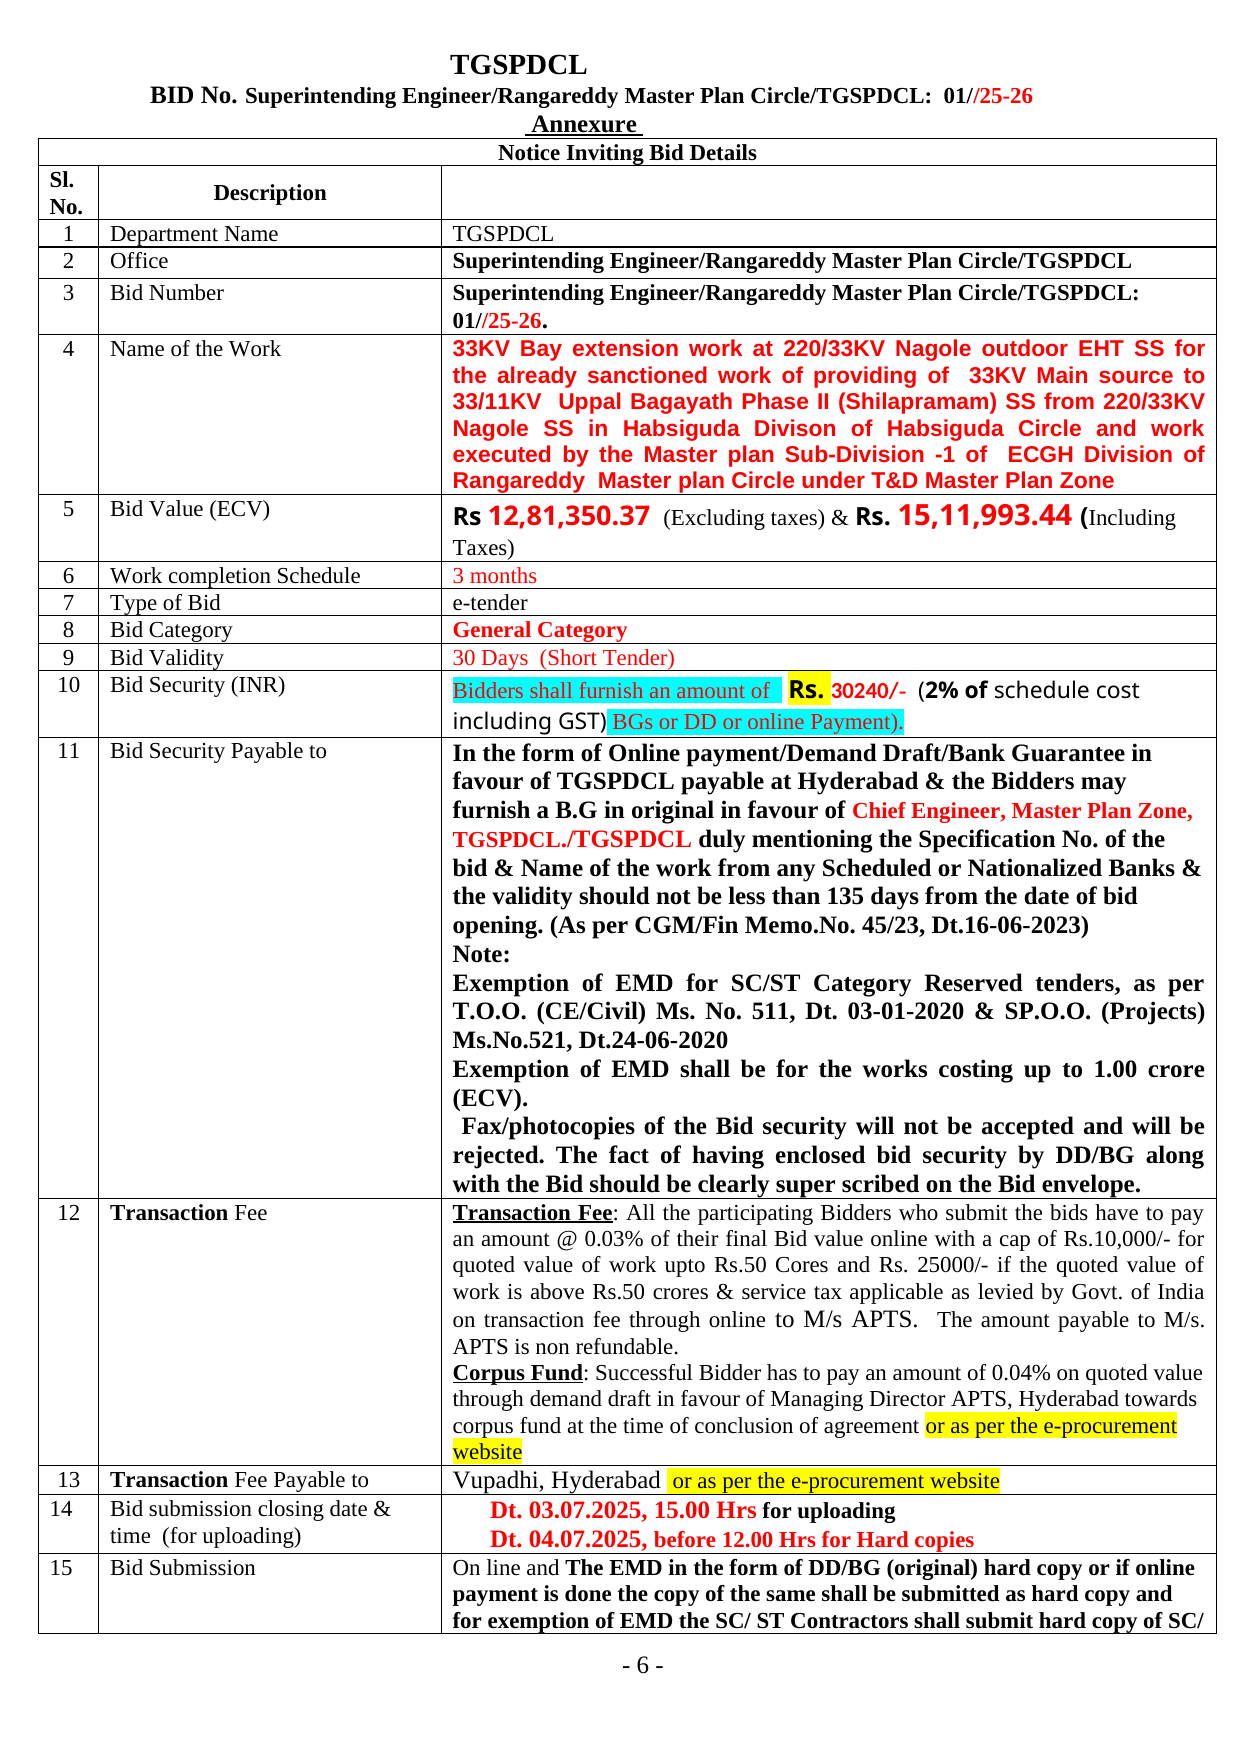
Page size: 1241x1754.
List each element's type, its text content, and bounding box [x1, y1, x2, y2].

table_cell Work completion Schedule [99, 562, 441, 588]
table_cell Rs 12,81,350.37 (Excluding taxes) & Rs. 15,11,993.44 (Including Taxes) [442, 495, 1216, 561]
table_cell 3 [39, 279, 98, 334]
table_cell 33KV Bay extension work at 220/33KV Nagole outdoor EHT SS for the already sanctioned work of providing of 33KV Main source to 33/11KV Uppal Bagayath Phase II (Shilapramam) SS from 220/33KV Nagole SS in Habsiguda Divison of Habsiguda Circle and work executed by the Master plan Sub-Division -1 of ECGH Division of Rangareddy Master plan Circle under T&D Master Plan Zone [442, 335, 1216, 493]
table_cell Department Name [99, 220, 441, 246]
table_cell 3 months [442, 562, 1216, 588]
text Annexure [450, 109, 1240, 138]
table_cell Bid submission closing date & time (for uploading) [99, 1495, 441, 1553]
table_cell Superintending Engineer/Rangareddy Master Plan Circle/TGSPDCL [442, 248, 1216, 278]
table_cell 8 [39, 616, 98, 643]
text TGSPDCL [450, 47, 1135, 80]
table_cell In the form of Online payment/Demand Draft/Bank Guarantee in favour of TGSPDCL payable at Hyderabad & the Bidders may furnish a B.G in original in favour of Chief Engineer, Master Plan Zone, TGSPDCL./TGSPDCL duly mentioning the Specification No. of the bid & Name of the work from any Scheduled or Nationalized Banks & the validity should not be less than 135 days from the date of bid opening. (As per CGM/Fin Memo.No. 45/23, Dt.16-06-2023) Note: Exemption of EMD for SC/ST Category Reserved tenders, as per T.O.O. (CE/Civil) Ms. No. 511, Dt. 03-01-2020 & SP.O.O. (Projects) Ms.No.521, Dt.24-06-2020 Exemption of EMD shall be for the works costing up to 1.00 crore (ECV). Fax/photocopies of the Bid security will not be accepted and will be rejected. The fact of having enclosed bid security by DD/BG along with the Bid should be clearly super scribed on the Bid envelope. [442, 738, 1216, 1198]
table_cell 2 [39, 248, 98, 278]
text BID No. Superintending Engineer/Rangareddy Master Plan Circle/TGSPDCL: 01//25-26 [150, 80, 1135, 109]
table_cell Dt. 03.07.2025, 15.00 Hrs for uploading Dt. 04.07.2025, before 12.00 Hrs for Hard copies [442, 1495, 1216, 1553]
table_cell Type of Bid [99, 589, 441, 615]
table_cell Vupadhi, Hyderabad or as per the e-procurement website [442, 1466, 1216, 1494]
table_cell Bid Submission [99, 1554, 441, 1633]
table_cell Bid Validity [99, 644, 441, 670]
table_cell Transaction Fee [99, 1199, 441, 1464]
table_cell Transaction Fee Payable to [99, 1466, 441, 1494]
table_cell Bid Security Payable to [99, 738, 441, 1198]
table_cell Bid Security (INR) [99, 671, 441, 737]
table_cell Bid Value (ECV) [99, 495, 441, 561]
table_cell 7 [39, 589, 98, 615]
table_header Notice Inviting Bid Details [39, 139, 1216, 165]
table_cell Description [99, 166, 441, 219]
table_cell e-tender [442, 589, 1216, 615]
table_cell 10 [39, 671, 98, 737]
table_cell Transaction Fee: All the participating Bidders who submit the bids have to pay an amount @ 0.03% of their final Bid value online with a cap of Rs.10,000/- for quoted value of work upto Rs.50 Cores and Rs. 25000/- if the quoted value of work is above Rs.50 crores & service tax applicable as levied by Govt. of India on transaction fee through online to M/s APTS. The amount payable to M/s. APTS is non refundable. Corpus Fund: Successful Bidder has to pay an amount of 0.04% on quoted value through demand draft in favour of Managing Director APTS, Hyderabad towards corpus fund at the time of conclusion of agreement or as per the e-procurement website [442, 1199, 1216, 1464]
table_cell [442, 1554, 1216, 1633]
table_cell 9 [39, 644, 98, 670]
table_cell 11 [39, 738, 98, 1198]
table_cell Sl. No. [39, 166, 98, 219]
table_cell 1 [39, 220, 98, 246]
table_cell Bidders shall furnish an amount of Rs. 30240/- (2% of schedule cost including GST) BGs or DD or online Payment). [442, 671, 1216, 737]
table_cell Bid Category [99, 616, 441, 643]
table_cell 5 [39, 495, 98, 561]
table_cell General Category [442, 616, 1216, 643]
table_cell 6 [39, 562, 98, 588]
table_cell [442, 166, 1216, 219]
table_cell 15 [39, 1554, 98, 1633]
table_cell 4 [39, 335, 98, 493]
table_cell 30 Days (Short Tender) [442, 644, 1216, 670]
table_cell Name of the Work [99, 335, 441, 493]
table_cell 14 [39, 1495, 98, 1553]
table_cell Superintending Engineer/Rangareddy Master Plan Circle/TGSPDCL: 01//25-26. [442, 279, 1216, 334]
table_cell 13 [39, 1466, 98, 1494]
table_cell Office [99, 248, 441, 278]
table_cell TGSPDCL [442, 220, 1216, 246]
table_cell 12 [39, 1199, 98, 1464]
table_cell Bid Number [99, 279, 441, 334]
